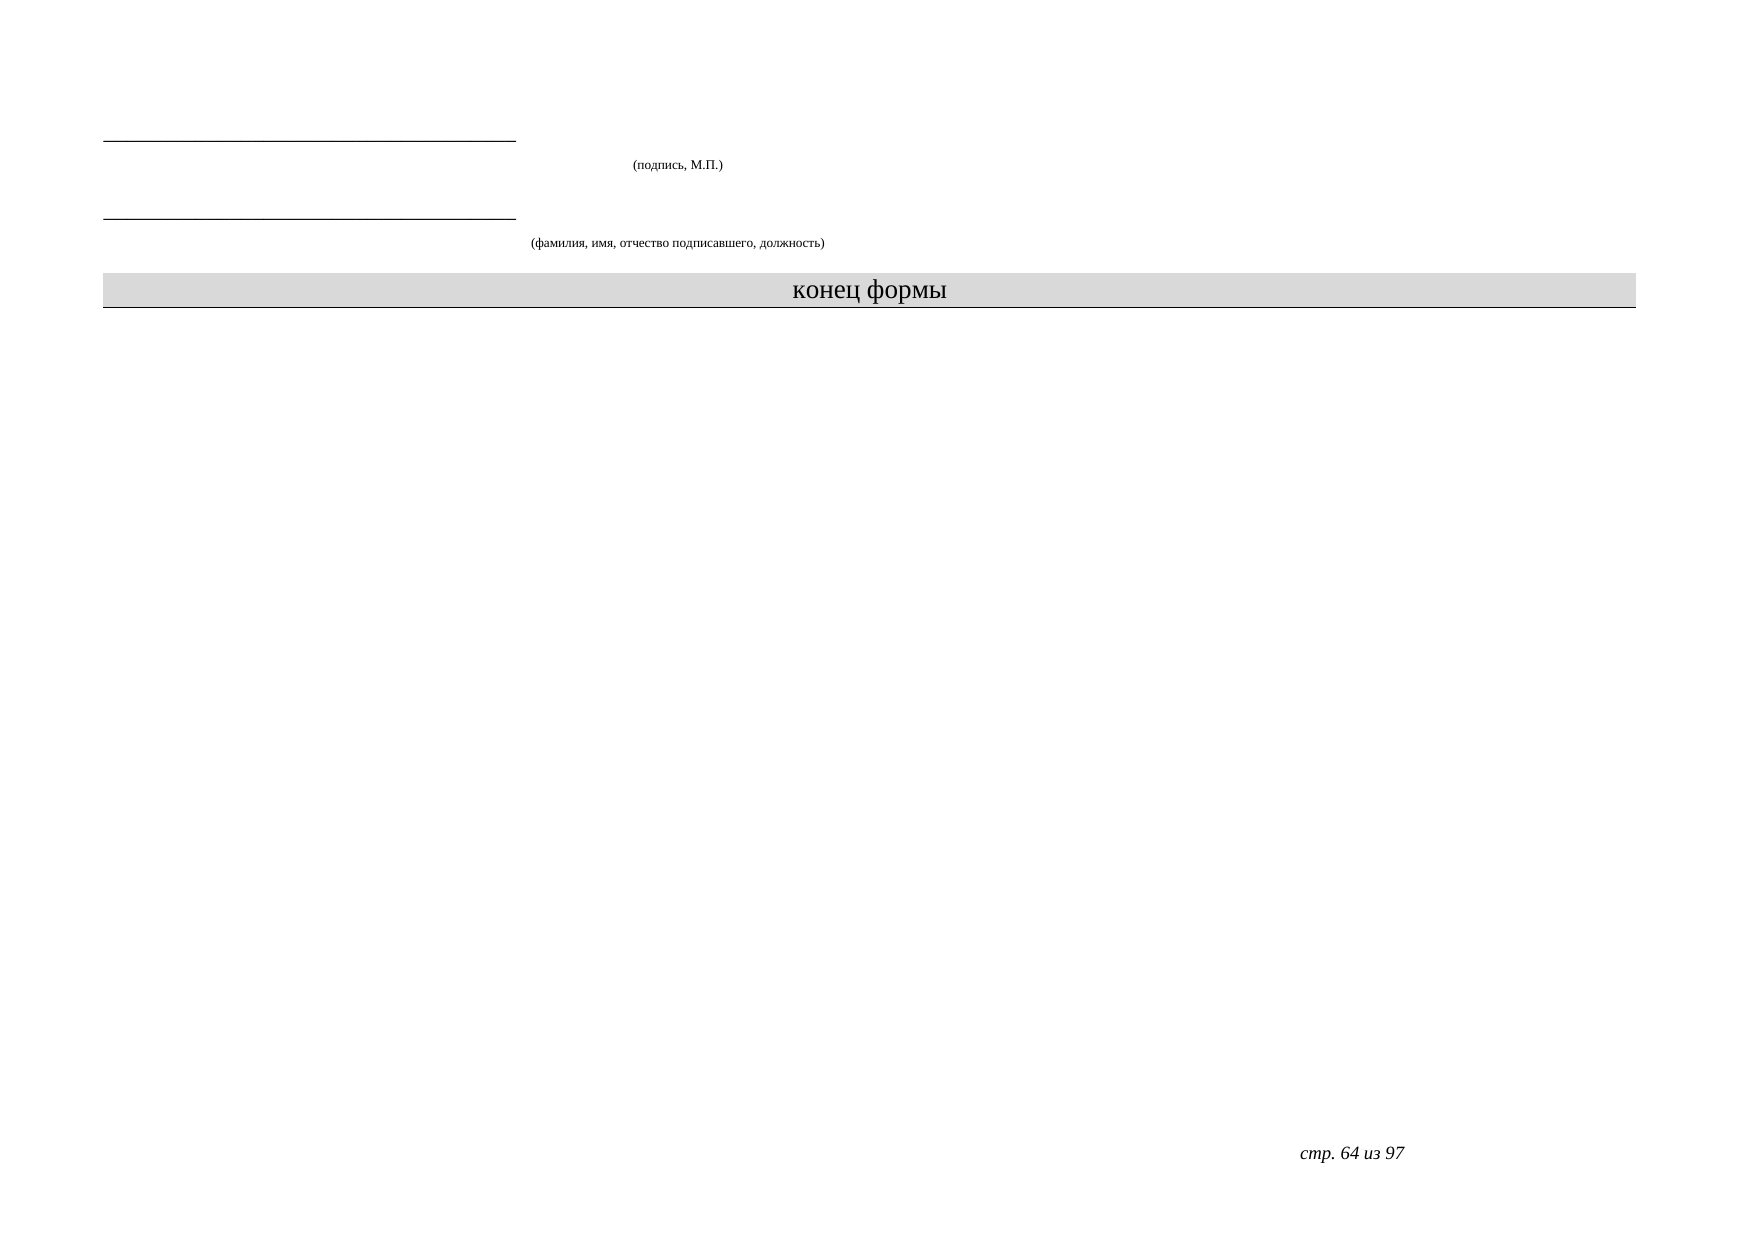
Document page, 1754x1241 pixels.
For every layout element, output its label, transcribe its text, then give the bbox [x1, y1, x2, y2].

text (фамилия, имя, отчество подписавшего, должность) [103, 235, 1252, 261]
text (подпись, М.П.) [103, 157, 1252, 183]
text ____________________________________ [103, 196, 1636, 222]
text конец формы [103, 273, 1636, 307]
text ____________________________________ [103, 118, 1636, 144]
